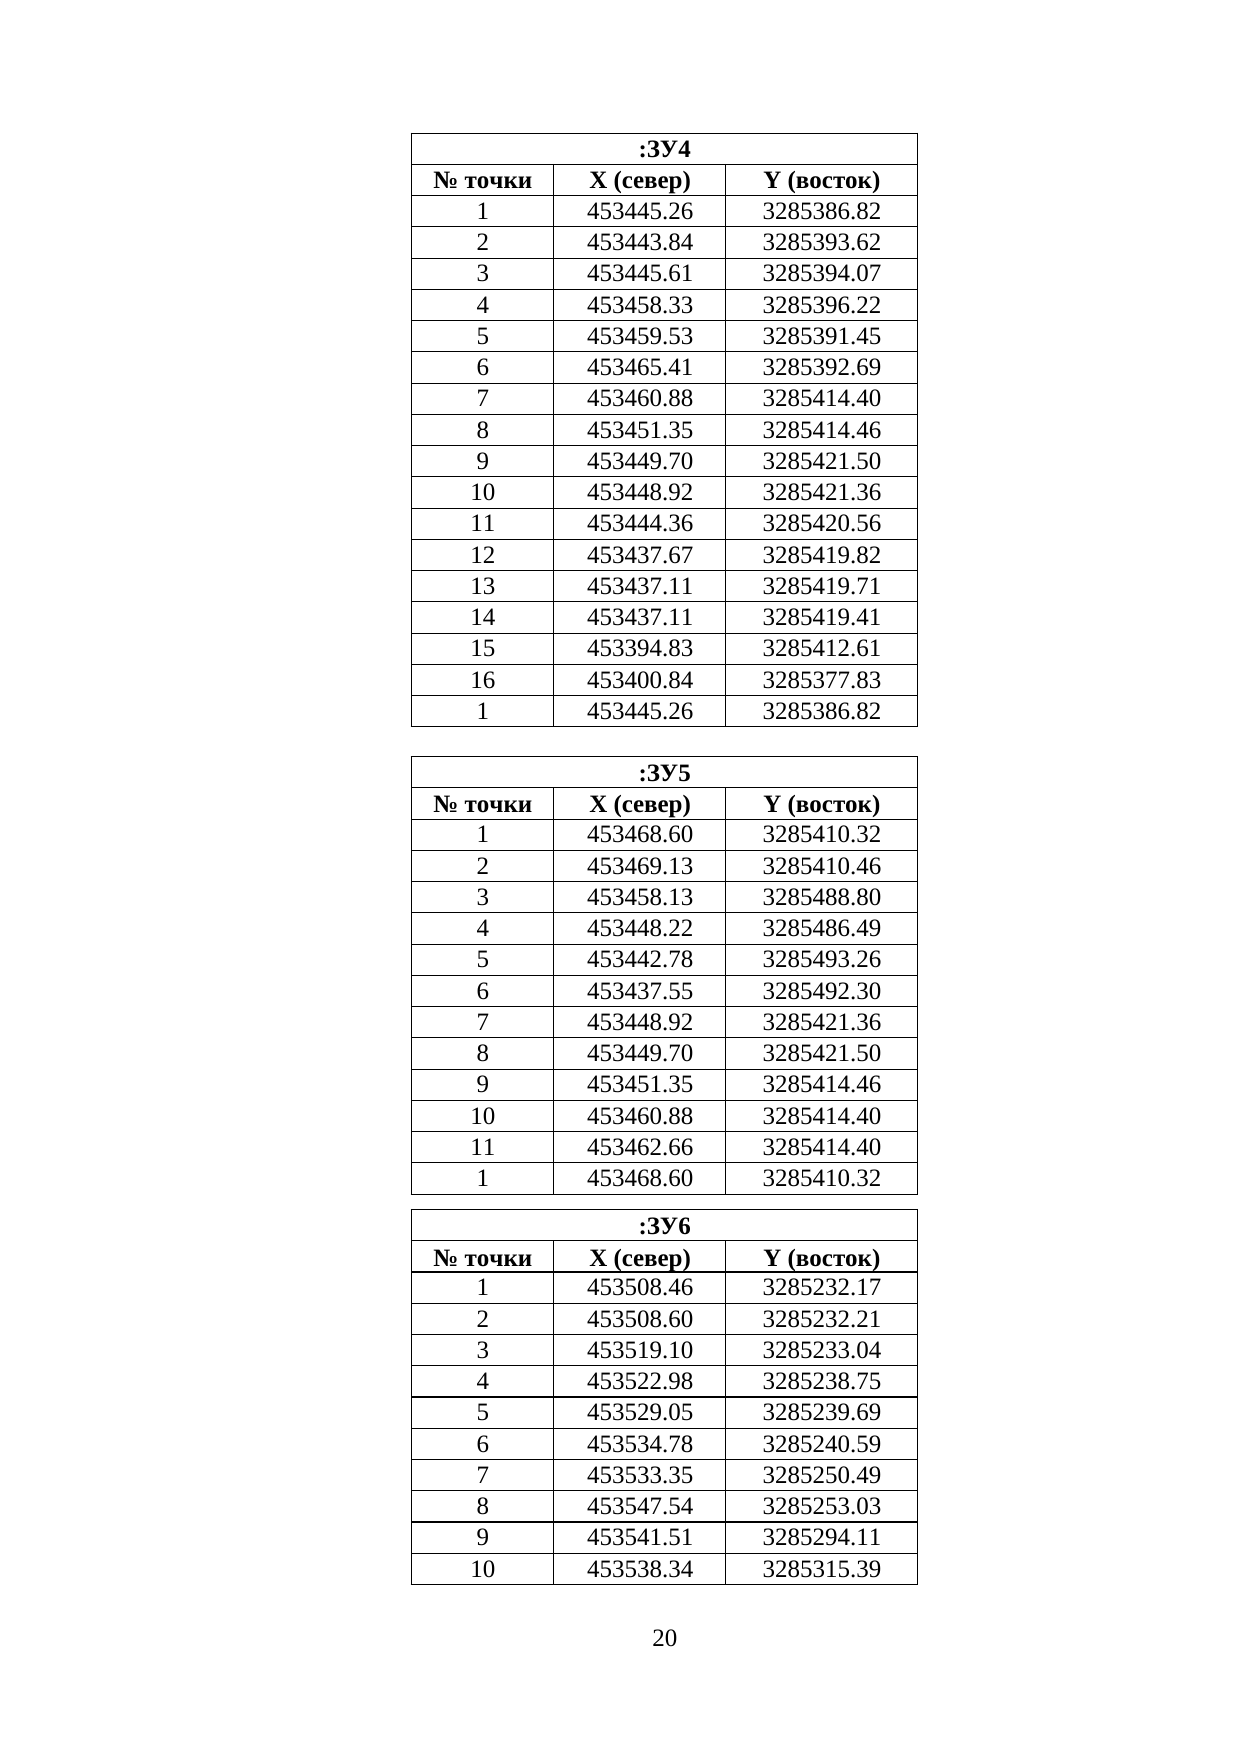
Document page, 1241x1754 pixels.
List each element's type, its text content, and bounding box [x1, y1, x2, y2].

table_cell 3285414.40 [726, 1132, 917, 1162]
table_cell 3285421.50 [726, 1038, 917, 1068]
table_cell 3 [412, 882, 553, 912]
table_cell 16 [412, 665, 553, 695]
table_cell 2 [412, 1304, 553, 1334]
table_cell 453443.84 [554, 227, 725, 257]
table_cell 3285493.26 [726, 945, 917, 975]
table_cell Y (восток) [726, 1241, 917, 1271]
table_cell 453448.92 [554, 1007, 725, 1037]
table_cell 14 [412, 602, 553, 632]
table_cell 3285240.59 [726, 1429, 917, 1459]
table_cell 3 [412, 1335, 553, 1365]
table_cell Y (восток) [726, 788, 917, 818]
table_cell 4 [412, 290, 553, 320]
table_cell 3285232.17 [726, 1273, 917, 1303]
table_cell 453538.34 [554, 1554, 725, 1584]
table_cell 8 [412, 1038, 553, 1068]
table_cell 3285419.71 [726, 571, 917, 601]
table_cell 3285421.36 [726, 477, 917, 507]
table_cell 453547.54 [554, 1491, 725, 1521]
table_cell 3285420.56 [726, 509, 917, 539]
table_cell 3285486.49 [726, 913, 917, 943]
table_cell 453451.35 [554, 415, 725, 445]
table_cell № точки [412, 788, 553, 818]
table_cell 3285377.83 [726, 665, 917, 695]
table_cell 11 [412, 1132, 553, 1162]
table_cell 3285233.04 [726, 1335, 917, 1365]
table_cell 3285414.40 [726, 1101, 917, 1131]
table_cell 453444.36 [554, 509, 725, 539]
table_cell 3285410.32 [726, 820, 917, 850]
table_cell 453448.22 [554, 913, 725, 943]
table_cell 8 [412, 415, 553, 445]
table_cell 11 [412, 509, 553, 539]
table_cell 453437.67 [554, 540, 725, 570]
table_cell 453460.88 [554, 384, 725, 414]
table_cell 3285391.45 [726, 321, 917, 351]
table_cell 3285414.40 [726, 384, 917, 414]
table_cell 6 [412, 976, 553, 1006]
table_cell 453449.70 [554, 446, 725, 476]
table_cell 3285410.46 [726, 851, 917, 881]
table_cell 453442.78 [554, 945, 725, 975]
table_cell 453437.11 [554, 602, 725, 632]
table_header :ЗУ5 [412, 757, 917, 787]
table_cell 3285239.69 [726, 1398, 917, 1428]
table_cell 3285253.03 [726, 1491, 917, 1521]
table_cell 453534.78 [554, 1429, 725, 1459]
table_cell 3285392.69 [726, 352, 917, 382]
table_cell Y (восток) [726, 165, 917, 195]
table_cell 3285414.46 [726, 1070, 917, 1100]
table_cell 13 [412, 571, 553, 601]
table_cell X (север) [554, 1241, 725, 1271]
table_cell 453469.13 [554, 851, 725, 881]
table_cell 4 [412, 1366, 553, 1396]
table_header :ЗУ4 [412, 134, 917, 164]
table_cell 3285393.62 [726, 227, 917, 257]
table_cell 3285386.82 [726, 696, 917, 726]
table_cell 5 [412, 1398, 553, 1428]
table_cell 10 [412, 477, 553, 507]
table_cell 9 [412, 1523, 553, 1553]
table_cell 453462.66 [554, 1132, 725, 1162]
table_cell 3285421.50 [726, 446, 917, 476]
table_cell 3285419.82 [726, 540, 917, 570]
table_cell 453465.41 [554, 352, 725, 382]
table_cell № точки [412, 1241, 553, 1271]
table_cell 5 [412, 321, 553, 351]
table_cell 1 [412, 1163, 553, 1193]
table_cell 453449.70 [554, 1038, 725, 1068]
table_cell 3285232.21 [726, 1304, 917, 1334]
table_cell 453519.10 [554, 1335, 725, 1365]
table_cell X (север) [554, 165, 725, 195]
table_cell 1 [412, 820, 553, 850]
table_cell 7 [412, 1007, 553, 1037]
table_cell 453533.35 [554, 1460, 725, 1490]
table_cell 3285488.80 [726, 882, 917, 912]
table_cell 1 [412, 196, 553, 226]
table_cell 453508.60 [554, 1304, 725, 1334]
table_cell 9 [412, 446, 553, 476]
table_cell 453451.35 [554, 1070, 725, 1100]
table_cell 453529.05 [554, 1398, 725, 1428]
table_cell 453448.92 [554, 477, 725, 507]
table_cell 15 [412, 634, 553, 664]
table_cell 3285294.11 [726, 1523, 917, 1553]
table_cell 453458.33 [554, 290, 725, 320]
table_cell № точки [412, 165, 553, 195]
table_cell 1 [412, 696, 553, 726]
table_cell 453394.83 [554, 634, 725, 664]
table_cell 453445.26 [554, 196, 725, 226]
table_cell 3285414.46 [726, 415, 917, 445]
table_cell 6 [412, 1429, 553, 1459]
table_cell 453445.26 [554, 696, 725, 726]
table_cell 3285396.22 [726, 290, 917, 320]
table_cell 7 [412, 384, 553, 414]
table_cell 2 [412, 227, 553, 257]
table_cell 3285250.49 [726, 1460, 917, 1490]
table_cell 3285386.82 [726, 196, 917, 226]
table_cell 10 [412, 1554, 553, 1584]
table_cell 1 [412, 1273, 553, 1303]
table_cell X (север) [554, 788, 725, 818]
table_cell 453508.46 [554, 1273, 725, 1303]
table_cell 8 [412, 1491, 553, 1521]
table_cell 3 [412, 259, 553, 289]
table_cell 3285410.32 [726, 1163, 917, 1193]
table_cell 453400.84 [554, 665, 725, 695]
table_cell 453458.13 [554, 882, 725, 912]
table_header :ЗУ6 [412, 1210, 917, 1240]
table_cell 4 [412, 913, 553, 943]
table_cell 453459.53 [554, 321, 725, 351]
table_cell 6 [412, 352, 553, 382]
table_cell 3285412.61 [726, 634, 917, 664]
table_cell 453522.98 [554, 1366, 725, 1396]
table_cell 2 [412, 851, 553, 881]
table_cell 3285238.75 [726, 1366, 917, 1396]
table_cell 3285394.07 [726, 259, 917, 289]
table_cell 3285492.30 [726, 976, 917, 1006]
table_cell 12 [412, 540, 553, 570]
table_cell 3285315.39 [726, 1554, 917, 1584]
table_cell 453437.55 [554, 976, 725, 1006]
table_cell 453460.88 [554, 1101, 725, 1131]
table_cell 453445.61 [554, 259, 725, 289]
table_cell 453541.51 [554, 1523, 725, 1553]
table_cell 3285419.41 [726, 602, 917, 632]
table_cell 453468.60 [554, 1163, 725, 1193]
table_cell 9 [412, 1070, 553, 1100]
table_cell 7 [412, 1460, 553, 1490]
table_cell 453468.60 [554, 820, 725, 850]
table_cell 453437.11 [554, 571, 725, 601]
table_cell 10 [412, 1101, 553, 1131]
table_cell 5 [412, 945, 553, 975]
table_cell 3285421.36 [726, 1007, 917, 1037]
